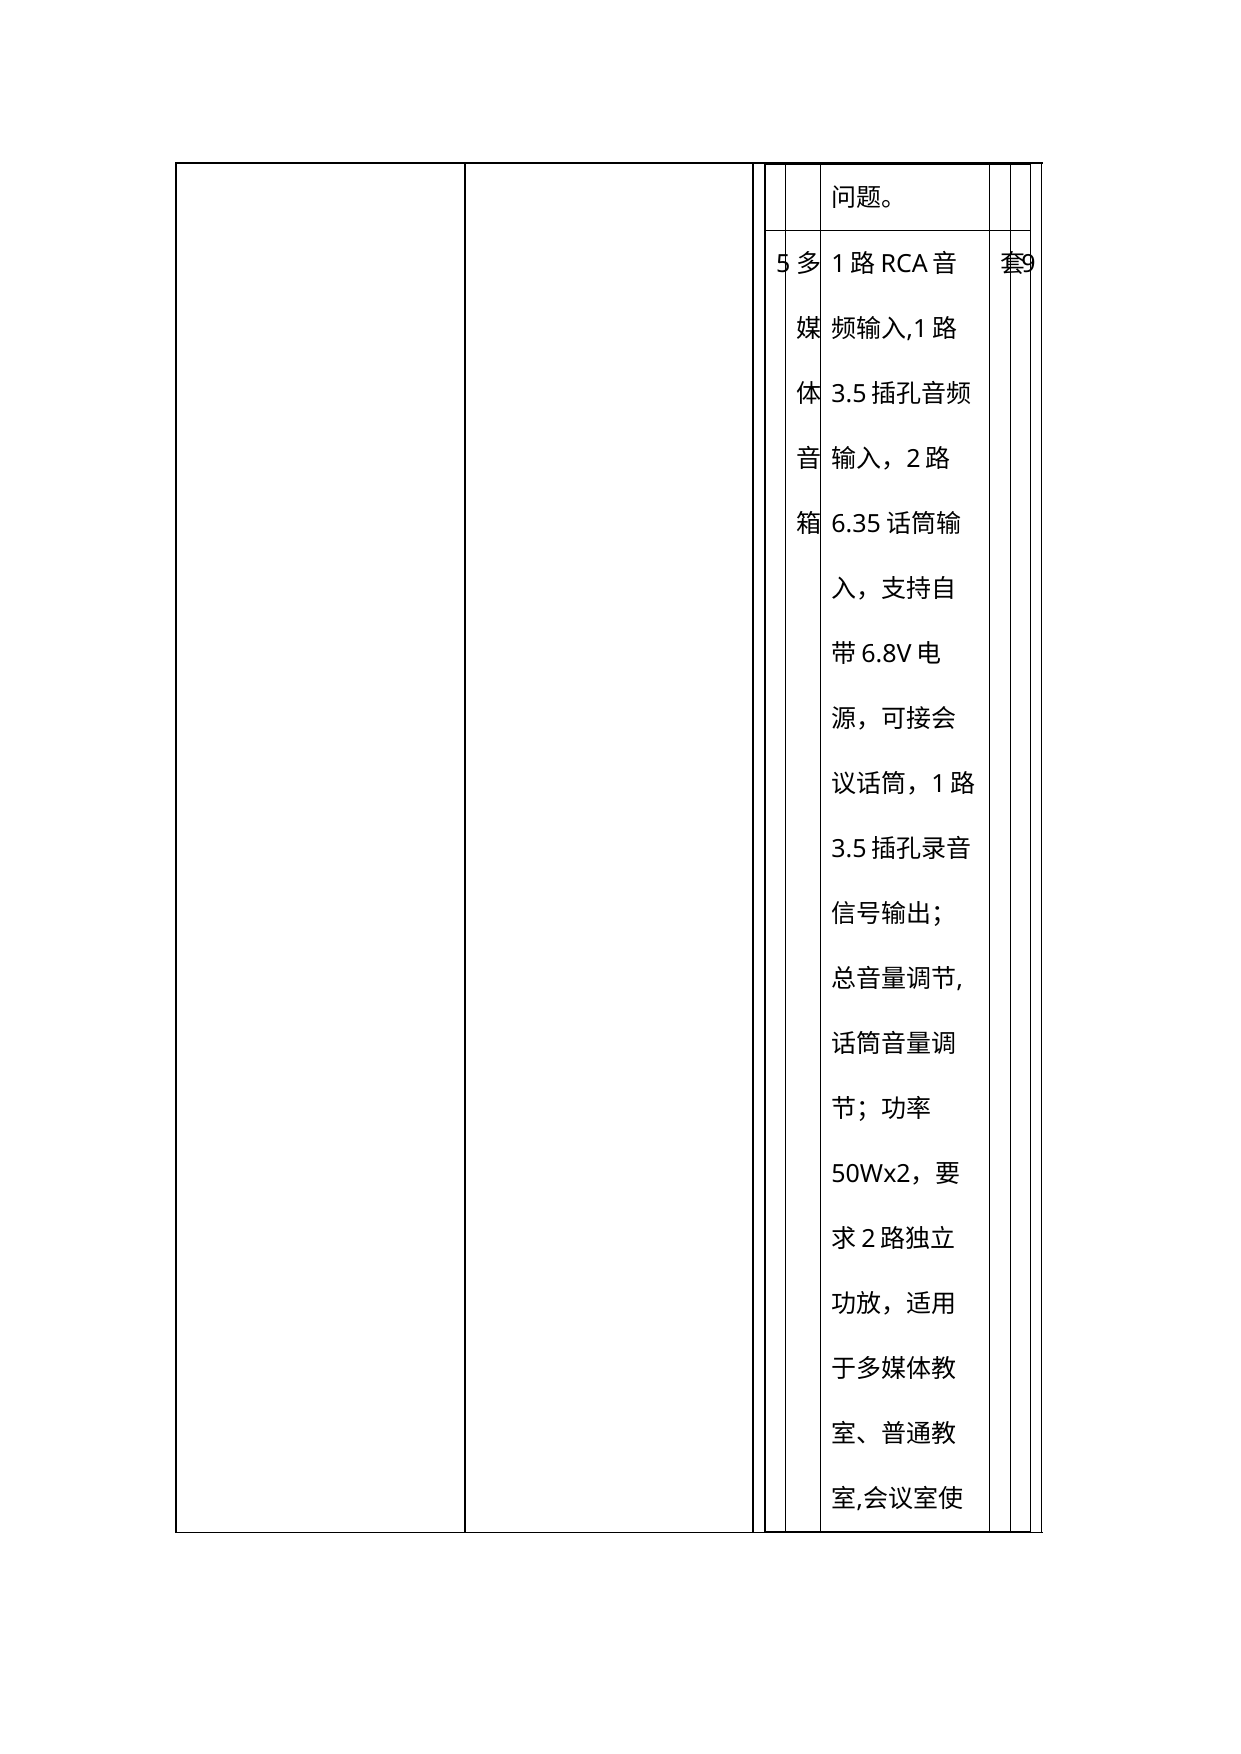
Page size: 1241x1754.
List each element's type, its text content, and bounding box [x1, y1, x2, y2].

table_cell [1031, 164, 1041, 1532]
table_cell [754, 164, 764, 1532]
table_cell 1 [177, 164, 464, 1532]
table_cell [786, 165, 820, 230]
table_cell [786, 231, 820, 1531]
table_cell [821, 231, 989, 1531]
table_cell [1024, 256, 1030, 264]
table_cell [990, 231, 1010, 1531]
table_cell [1011, 231, 1030, 259]
table_cell [1011, 259, 1030, 1531]
table_cell [766, 165, 785, 230]
table_cell [766, 231, 785, 1531]
table_cell [466, 164, 752, 1532]
table_cell [821, 165, 989, 230]
table_cell [990, 165, 1010, 230]
table_cell [1011, 165, 1030, 230]
